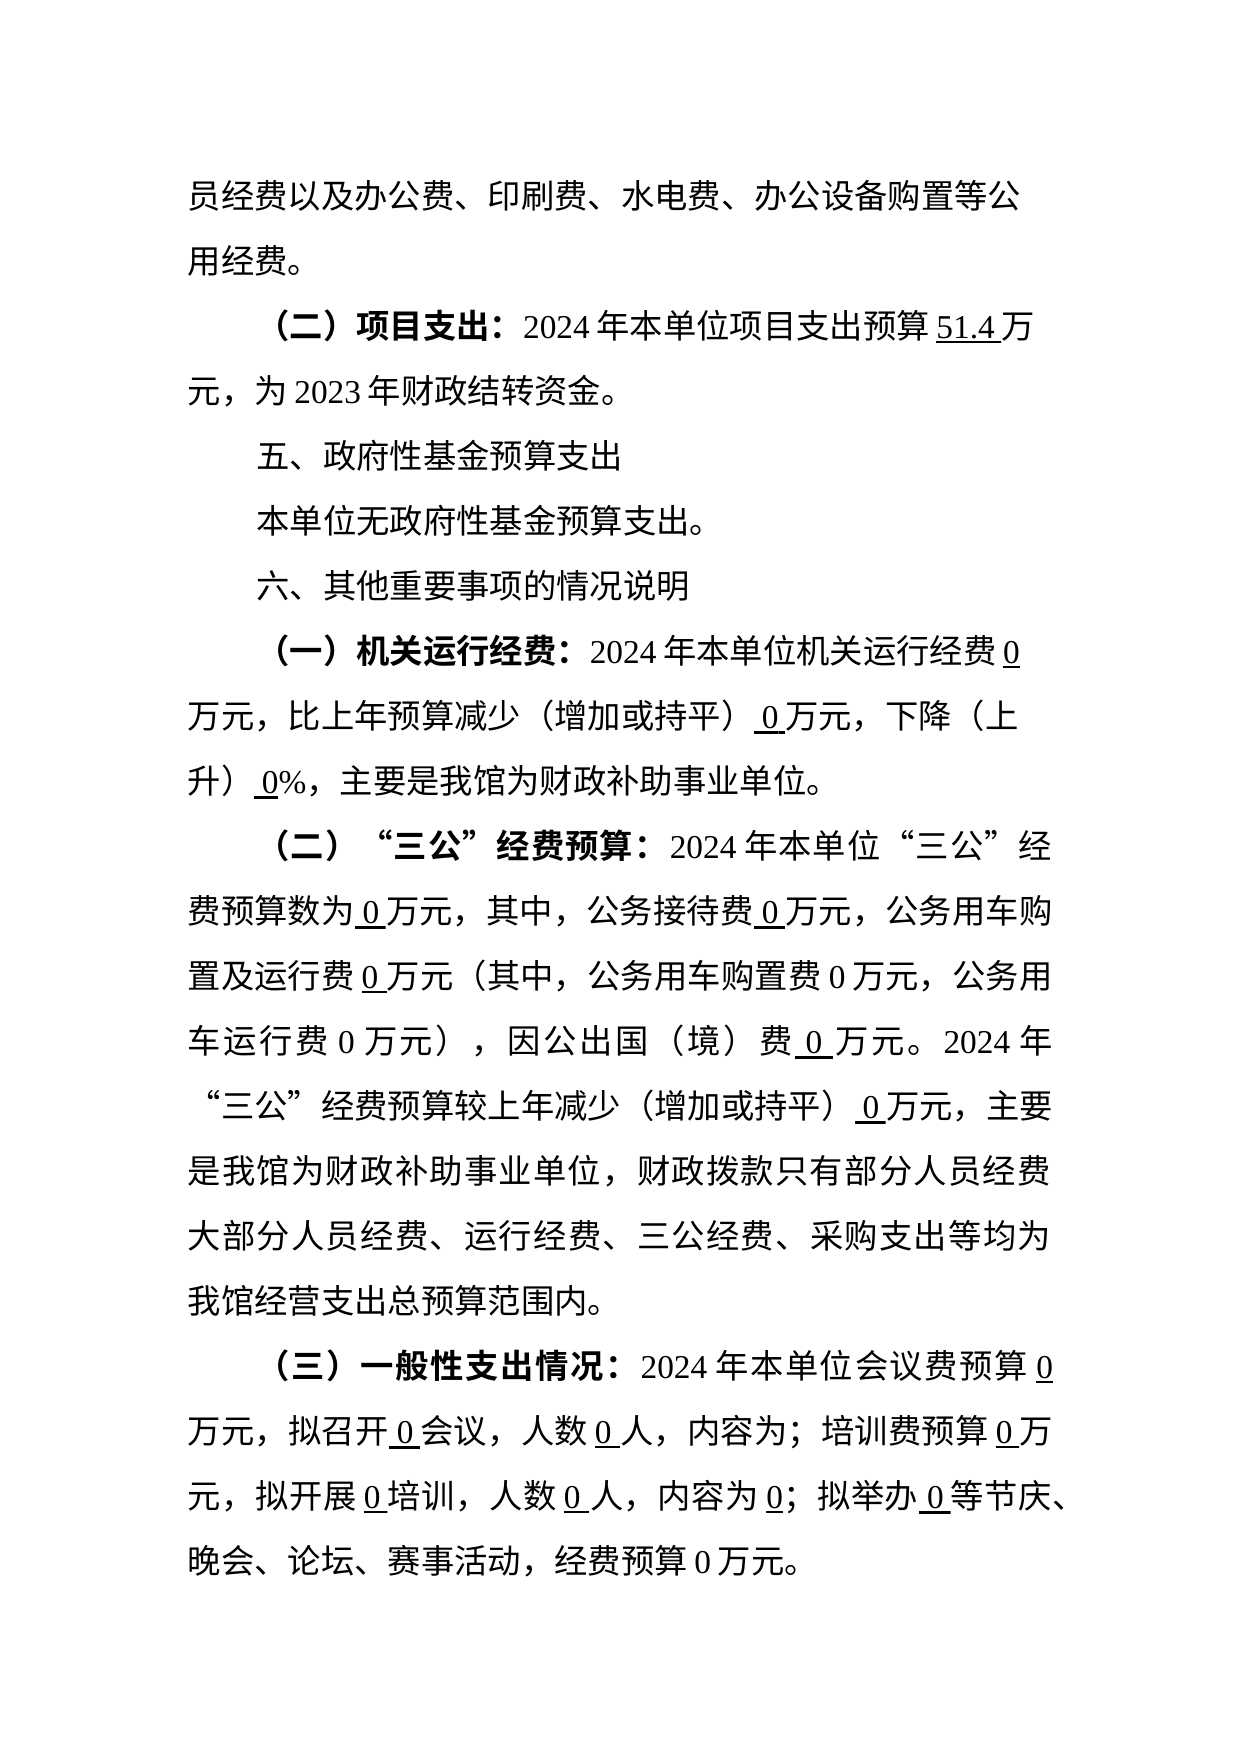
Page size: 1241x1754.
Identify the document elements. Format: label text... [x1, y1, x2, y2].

text （三）一般性支出情况：2024年本单位会议费预算0万元，拟召开 0会议，人数0 人，内容为；培训费预算0万元，拟开展0培训，人数0 人，内容为0；拟举办 0等节庆、晚会、论坛、赛事活动，经费预算0万元。 [187, 1332, 1053, 1592]
text （一）机关运行经费：2024年本单位机关运行经费0万元，比上年预算减少（增加或持平） 0万元，下降（上升） 0%，主要是我馆为财政补助事业单位。 [187, 617, 1053, 812]
text 六、其他重要事项的情况说明 [187, 552, 1053, 617]
text （二）项目支出：2024年本单位项目支出预算51.4万元，为2023年财政结转资金。 [187, 292, 1053, 422]
text 本单位无政府性基金预算支出。 [187, 487, 1053, 552]
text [187, 162, 1053, 292]
text （二）“三公”经费预算：2024年本单位“三公”经费预算数为 0万元，其中，公务接待费 0万元，公务用车购置及运行费0 万元（其中，公务用车购置费0万元，公务用车运行费0万元），因公出国（境）费 0 万元。2024年“三公”经费预算较上年减少（增加或持平） 0万元，主要是我馆为财政补助事业单位，财政拨款只有部分人员经费，大部分人员经费、运行经费、三公经费、采购支出等均为我馆经营支出总预算范围内。 [187, 812, 1053, 1332]
text 五、政府性基金预算支出 [187, 422, 1053, 487]
